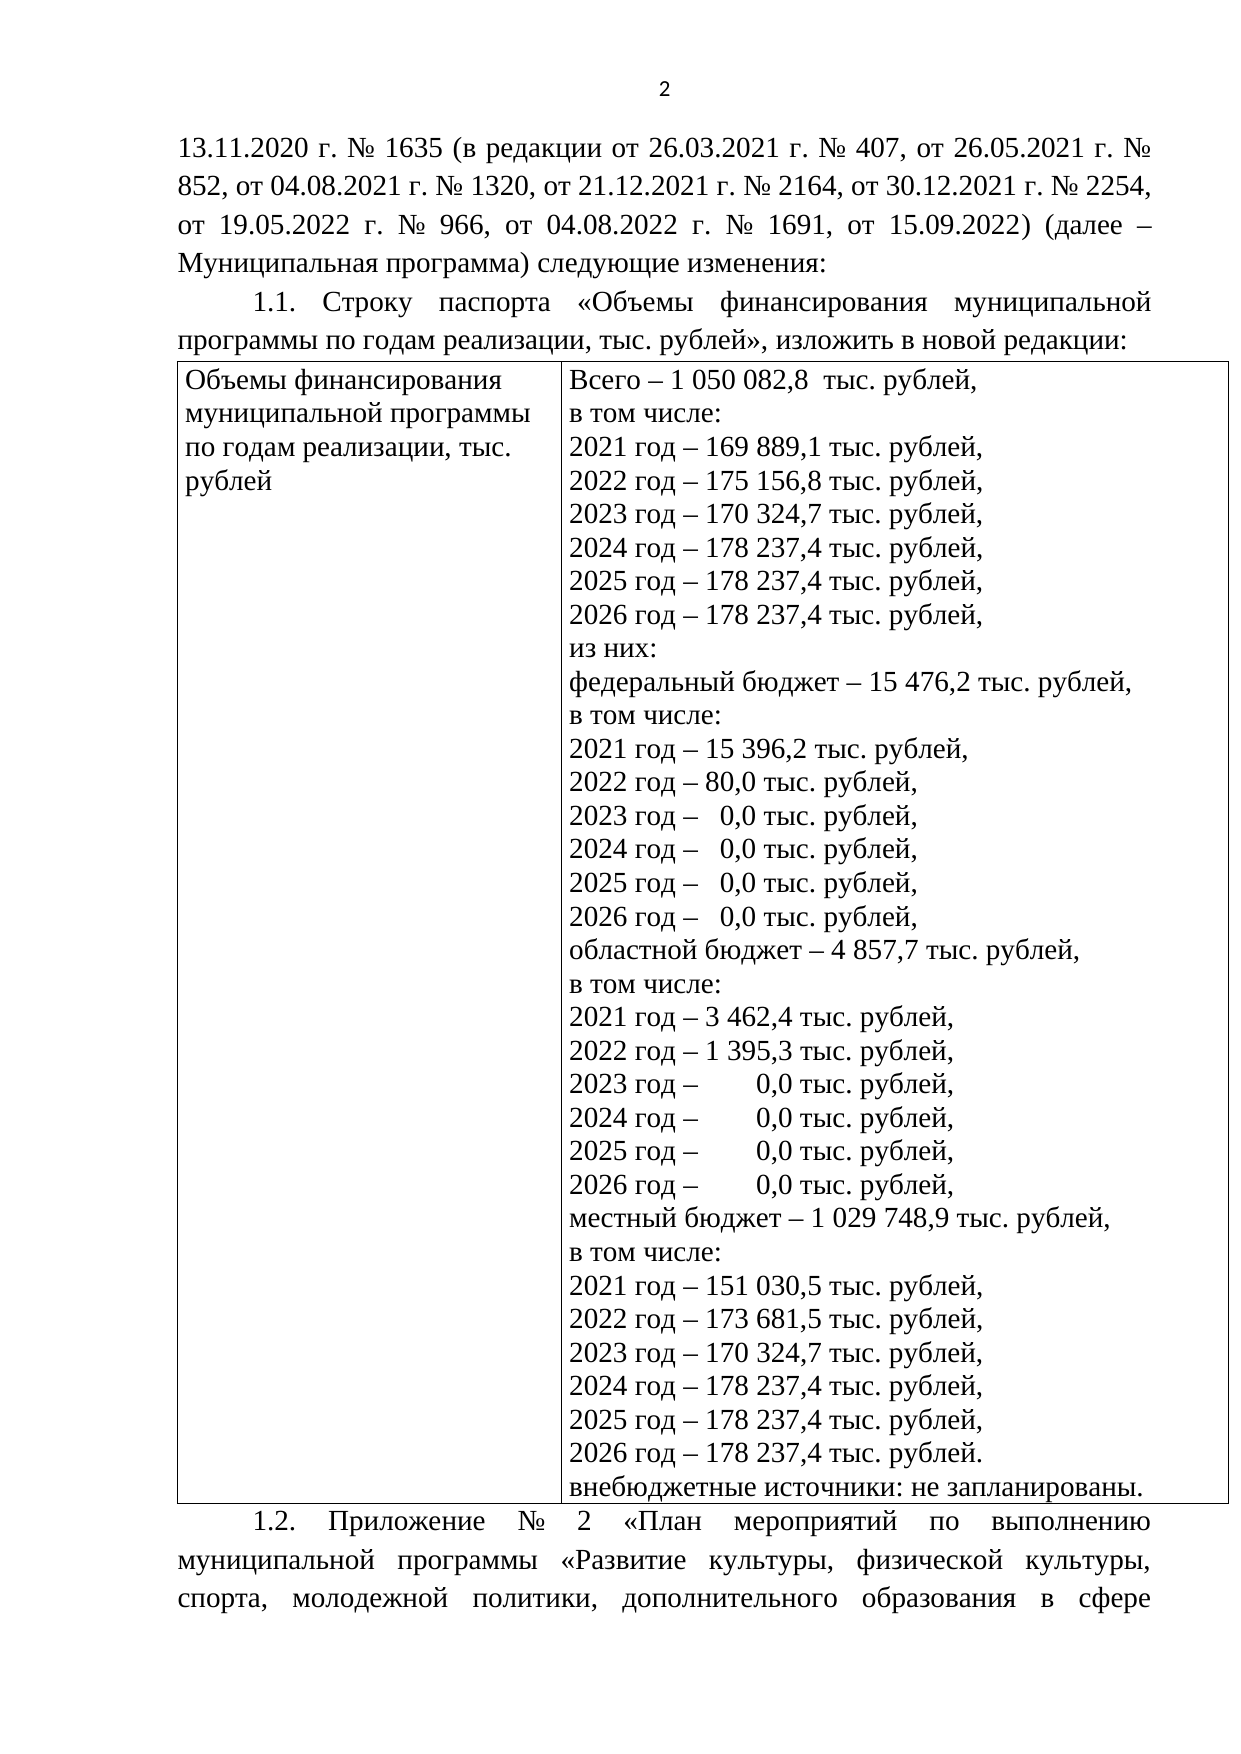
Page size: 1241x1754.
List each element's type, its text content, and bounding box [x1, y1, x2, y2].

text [177, 130, 1152, 279]
table_header Объемы финансирования муниципальной программы по годам реализации, тыс. рублей [178, 362, 561, 1502]
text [177, 1504, 1152, 1614]
table_header Всего – 1 050 082,8 тыс. рублей, в том числе: 2021 год – 169 889,1 тыс. рублей, 2022 год – 175 156,8 тыс. рублей, 2023 год – 170 324,7 тыс. рублей, 2024 год – 178 237,4 тыс. рублей, 2025 год – 178 237,4 тыс. рублей, 2026 год – 178 237,4 тыс. рублей, из них: федеральный бюджет – 15 476,2 тыс. рублей, в том числе: 2021 год – 15 396,2 тыс. рублей, 2022 год – 80,0 тыс. рублей, 2023 год – 0,0 тыс. рублей, 2024 год – 0,0 тыс. рублей, 2025 год – 0,0 тыс. рублей, 2026 год – 0,0 тыс. рублей, областной бюджет – 4 857,7 тыс. рублей, в том числе: 2021 год – 3 462,4 тыс. рублей, 2022 год – 1 395,3 тыс. рублей, 2023 год – 0,0 тыс. рублей, 2024 год – 0,0 тыс. рублей, 2025 год – 0,0 тыс. рублей, 2026 год – 0,0 тыс. рублей, местный бюджет – 1 029 748,9 тыс. рублей, в том числе: 2021 год – 151 030,5 тыс. рублей, 2022 год – 173 681,5 тыс. рублей, 2023 год – 170 324,7 тыс. рублей, 2024 год – 178 237,4 тыс. рублей, 2025 год – 178 237,4 тыс. рублей, 2026 год – 178 237,4 тыс. рублей. внебюджетные источники: не запланированы. [562, 362, 1228, 1502]
text 1.1. Строку паспорта «Объемы финансирования муниципальной программы по годам реализации, тыс. рублей», изложить в новой редакции: [177, 284, 1152, 356]
